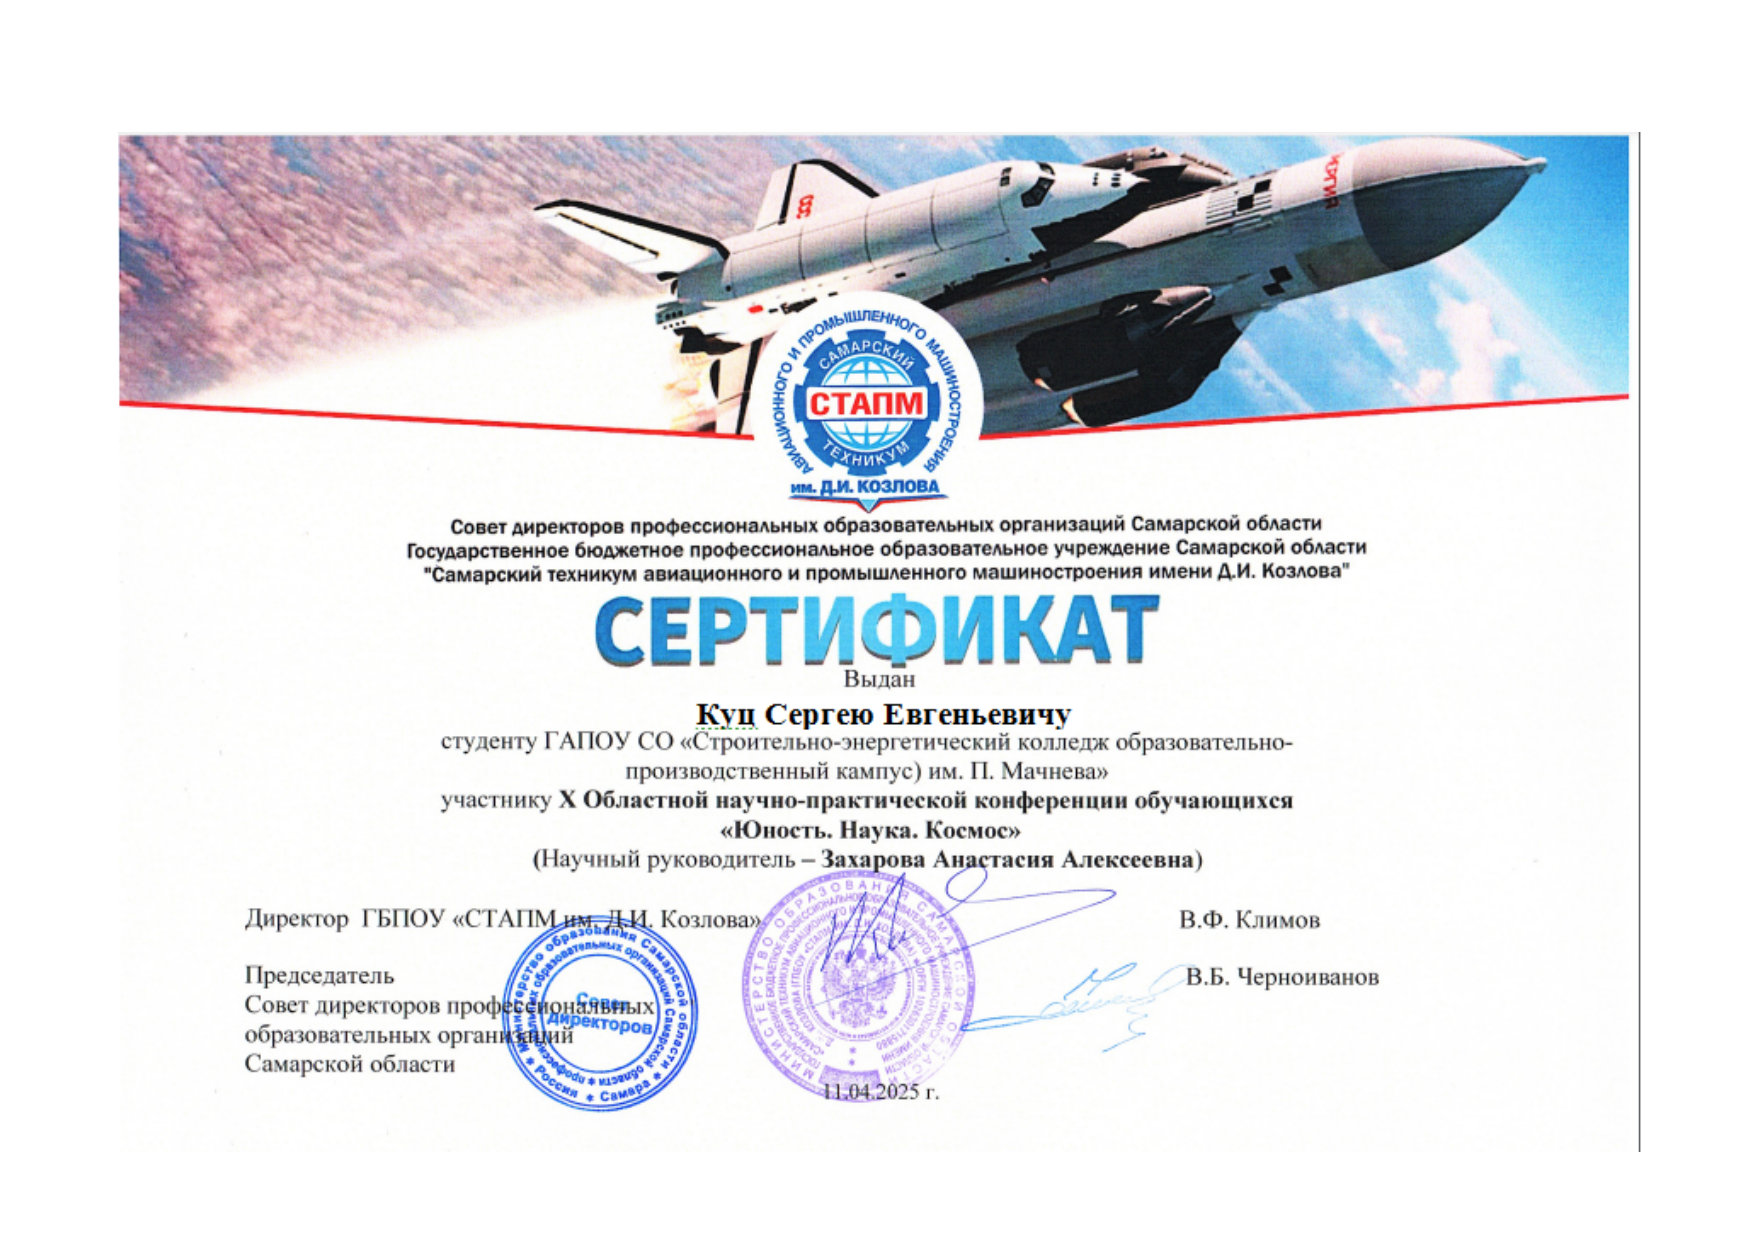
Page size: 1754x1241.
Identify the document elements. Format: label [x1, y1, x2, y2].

picture [118, 132, 1641, 1152]
